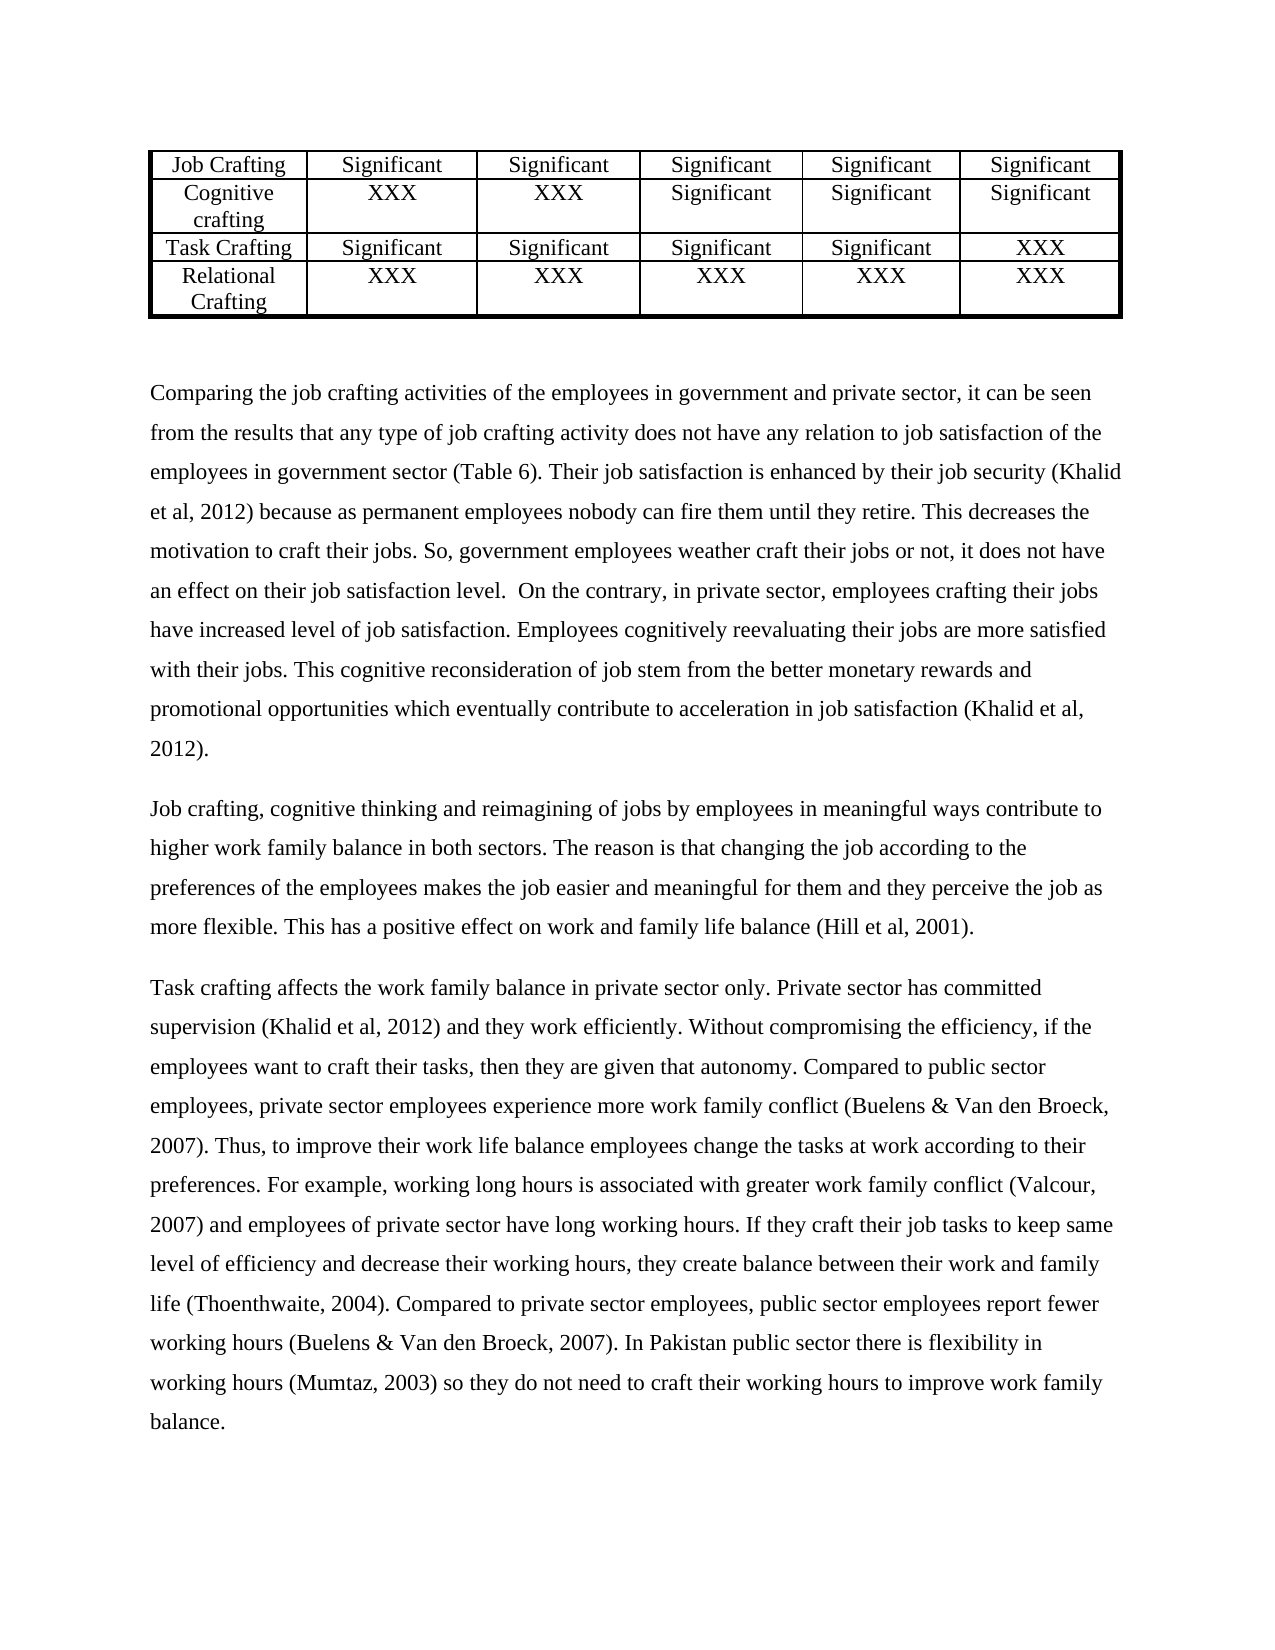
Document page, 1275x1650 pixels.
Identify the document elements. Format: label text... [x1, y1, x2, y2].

table_cell Significant [961, 152, 1118, 178]
table_cell Job Crafting [153, 152, 306, 178]
table_cell Significant [641, 152, 802, 178]
table_cell XXX [478, 180, 639, 232]
table_cell Significant [478, 152, 639, 178]
table_cell Significant [641, 180, 802, 232]
text Task crafting affects the work family balance in private sector only. Private sector has committed supervision (Khalid et al, 2012) and they work efficiently. Without compromising the efficiency, if the employees want to craft their tasks, then they are given that autonomy. Compared to public sector employees, private sector employees experience more work family conflict (Buelens & Van den Broeck, 2007). Thus, to improve their work life balance employees change the tasks at work according to their preferences. For example, working long hours is associated with greater work family conflict (Valcour, 2007) and employees of private sector have long working hours. If they craft their job tasks to keep same level of efficiency and decrease their working hours, they create balance between their work and family life (Thoenthwaite, 2004). Compared to private sector employees, public sector employees report fewer working hours (Buelens & Van den Broeck, 2007). In Pakistan public sector there is flexibility in working hours (Mumtaz, 2003) so they do not need to craft their working hours to improve work family balance. [150, 974, 1125, 1434]
table_cell XXX [308, 262, 476, 314]
table_cell Task Crafting [153, 234, 306, 260]
table_cell Significant [803, 180, 959, 232]
table_cell Significant [641, 234, 802, 260]
table_cell Relational Crafting [153, 262, 306, 314]
table_cell XXX [478, 262, 639, 314]
table_cell Cognitive crafting [153, 180, 306, 232]
table_cell Significant [308, 152, 476, 178]
text Job crafting, cognitive thinking and reimagining of jobs by employees in meaningful ways contribute to higher work family balance in both sectors. The reason is that changing the job according to the preferences of the employees makes the job easier and meaningful for them and they perceive the job as more flexible. This has a positive effect on work and family life balance (Hill et al, 2001). [150, 795, 1125, 940]
table_cell Significant [961, 180, 1118, 232]
table_cell XXX [803, 262, 959, 314]
table_cell XXX [961, 234, 1118, 260]
table_cell Significant [478, 234, 639, 260]
table_cell XXX [308, 180, 476, 232]
table_cell Significant [803, 152, 959, 178]
table_cell XXX [961, 262, 1118, 314]
table_cell Significant [803, 234, 959, 260]
text Comparing the job crafting activities of the employees in government and private sector, it can be seen from the results that any type of job crafting activity does not have any relation to job satisfaction of the employees in government sector (Table 6). Their job satisfaction is enhanced by their job security (Khalid et al, 2012) because as permanent employees nobody can fire them until they retire. This decreases the motivation to craft their jobs. So, government employees weather craft their jobs or not, it does not have an effect on their job satisfaction level. On the contrary, in private sector, employees crafting their jobs have increased level of job satisfaction. Employees cognitively reevaluating their jobs are more satisfied with their jobs. This cognitive reconsideration of job stem from the better monetary rewards and promotional opportunities which eventually contribute to acceleration in job satisfaction (Khalid et al, 2012). [150, 379, 1125, 761]
table_cell Significant [308, 234, 476, 260]
table_cell XXX [641, 262, 802, 314]
